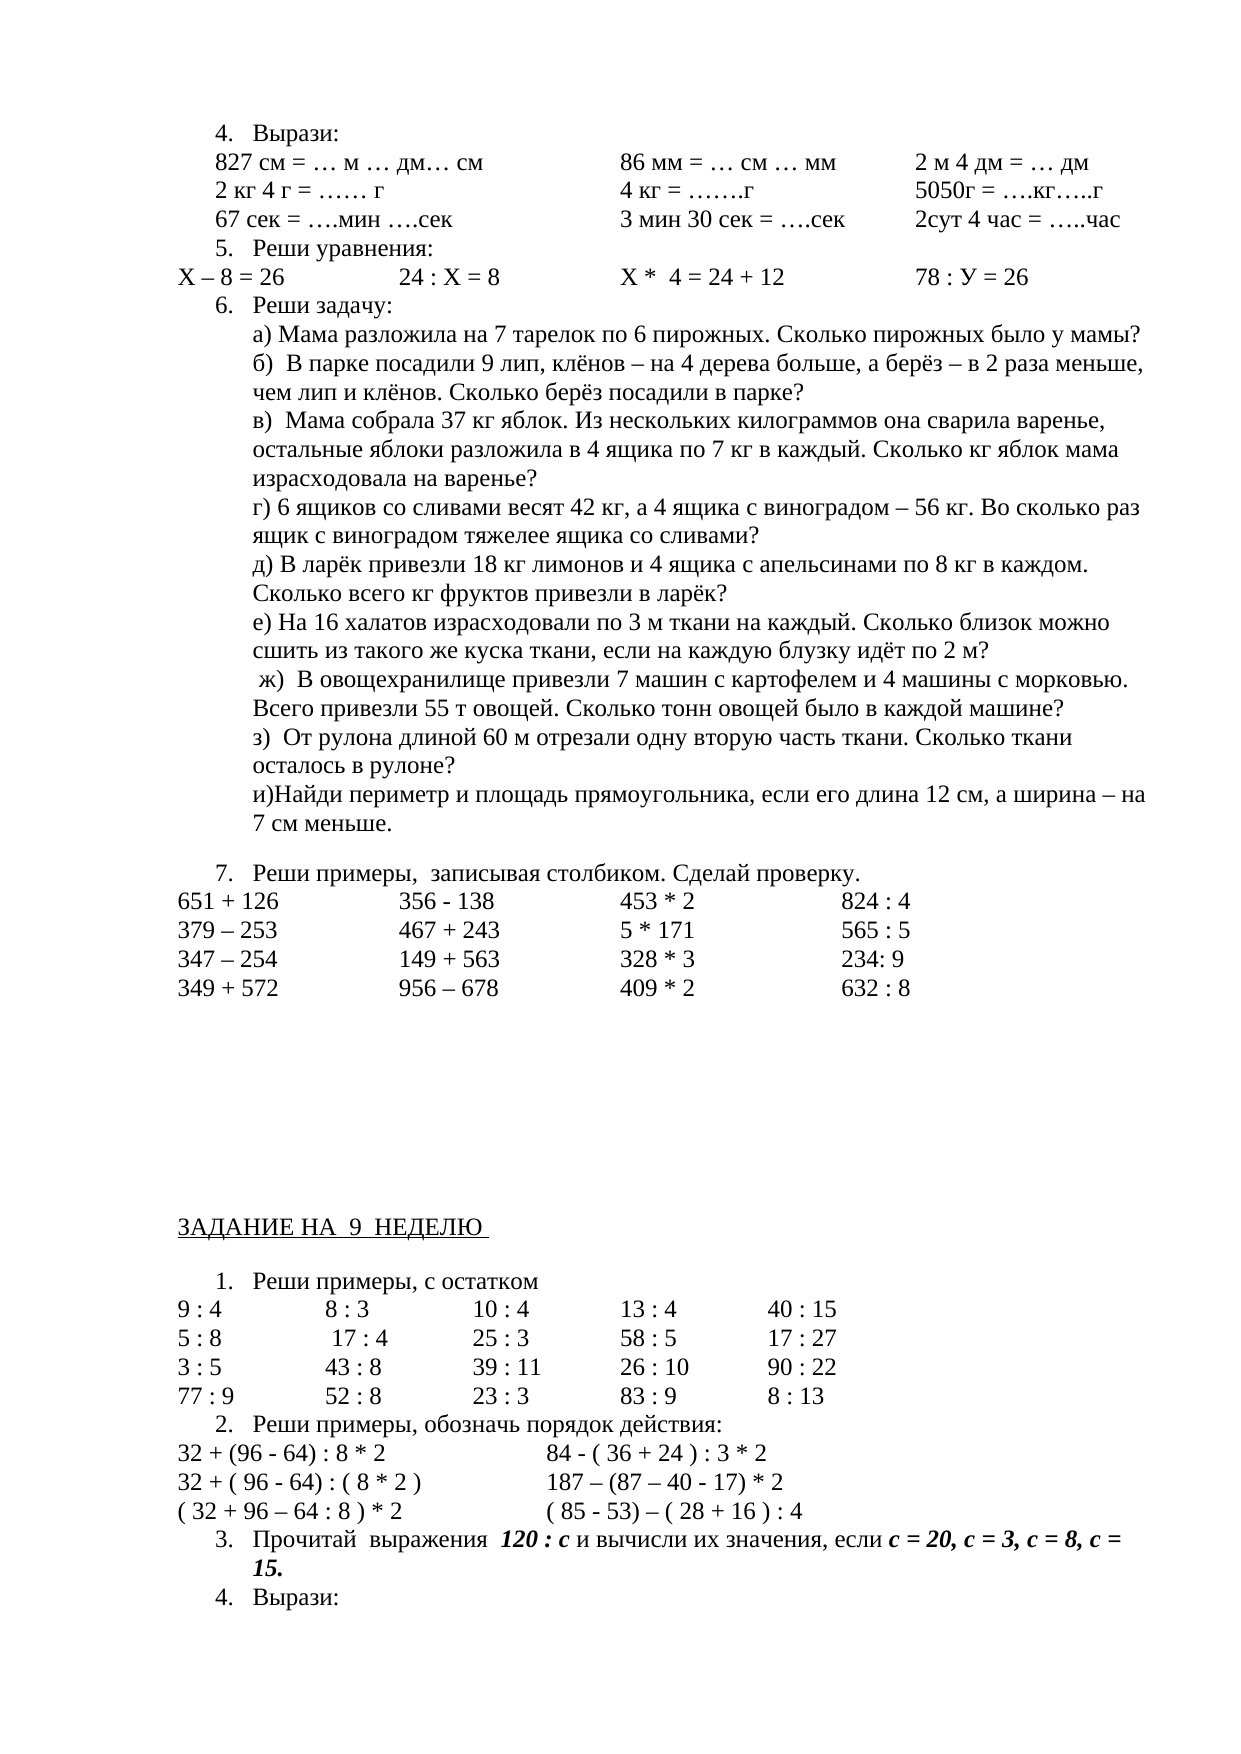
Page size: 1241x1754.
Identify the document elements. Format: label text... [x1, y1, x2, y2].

list 349 + 572 956 – 678 409 * 2 632 : 8 [177, 973, 1152, 1001]
list Реши примеры, обозначь порядок действия: [215, 1409, 1152, 1438]
list а) Мама разложила на 7 тарелок по 6 пирожных. Сколько пирожных было у мамы? [252, 319, 1152, 348]
text ЗАДАНИЕ НА 9 НЕДЕЛЮ [177, 1212, 1152, 1241]
list ж) В овощехранилище привезли 7 машин с картофелем и 4 машины с морковью. Всего привезли 55 т овощей. Сколько тонн овощей было в каждой машине? [252, 664, 1152, 722]
list Реши примеры, с остатком [215, 1266, 1152, 1294]
list Вырази: [215, 118, 1152, 147]
list 827 см = … м … дм… см 86 мм = … см … мм 2 м 4 дм = … дм [215, 147, 1152, 176]
list и)Найди периметр и площадь прямоугольника, если его длина , а ширина – на меньше. [252, 779, 1152, 837]
text 9 : 4 8 : 3 10 : 4 13 : 4 40 : 15 [177, 1294, 1152, 1323]
list ( 32 + 96 – 64 : 8 ) * 2 ( 85 - 53) – ( 28 + 16 ) : 4 [177, 1496, 1152, 1524]
list Прочитай выражения 120 : с и вычисли их значения, если с = 20, с = 3, с = 8, с = 15. [215, 1524, 1152, 1582]
list з) От рулона длиной отрезали одну вторую часть ткани. Сколько ткани осталось в рулоне? [252, 722, 1152, 779]
list 2 кг 4 г = …… г 4 кг = …….г 5050г = ….кг…..г [215, 176, 1152, 204]
list Х – 8 = 26 24 : Х = 8 Х * 4 = 24 + 12 78 : У = 26 [177, 262, 1152, 291]
list д) В ларёк привезли лимонов и 4 ящика с апельсинами по в каждом. Сколько всего кг фруктов привезли в ларёк? [252, 549, 1152, 607]
text 651 + 126 356 - 138 453 * 2 824 : 4 [177, 886, 1152, 915]
text 77 : 9 52 : 8 23 : 3 83 : 9 8 : 13 [177, 1381, 1152, 1409]
list б) В парке посадили 9 лип, клёнов – на 4 дерева больше, а берёз – в 2 раза меньше, чем лип и клёнов. Сколько берёз посадили в парке? [252, 348, 1152, 406]
list 67 сек = ….мин ….сек 3 мин 30 сек = ….сек 2сут 4 час = …..час [215, 204, 1152, 233]
text 5 : 8 17 : 4 25 : 3 58 : 5 17 : 27 [177, 1323, 1152, 1352]
list Реши примеры, записывая столбиком. Сделай проверку. [215, 858, 1152, 886]
text 3 : 5 43 : 8 39 : 11 26 : 10 90 : 22 [177, 1352, 1152, 1381]
list г) 6 ящиков со сливами весят , а 4 ящика с виноградом – . Во сколько раз ящик с виноградом тяжелее ящика со сливами? [252, 492, 1152, 549]
text 347 – 254 149 + 563 328 * 3 234: 9 [177, 944, 1152, 973]
list Вырази: [215, 1582, 1152, 1611]
list 32 + ( 96 - 64) : ( 8 * 2 ) 187 – (87 – 40 - 17) * 2 [177, 1467, 1152, 1496]
list е) На 16 халатов израсходовали по ткани на каждый. Сколько близок можно сшить из такого же куска ткани, если на каждую блузку идёт по ? [252, 607, 1152, 664]
list Реши задачу: [215, 291, 1152, 319]
list 32 + (96 - 64) : 8 * 2 84 - ( 36 + 24 ) : 3 * 2 [177, 1438, 1152, 1467]
list Реши уравнения: [215, 233, 1152, 262]
list в) Мама собрала яблок. Из нескольких килограммов она сварила варенье, остальные яблоки разложила в 4 ящика по в каждый. Сколько кг яблок мама израсходовала на варенье? [252, 406, 1152, 492]
text 379 – 253 467 + 243 5 * 171 565 : 5 [177, 915, 1152, 944]
